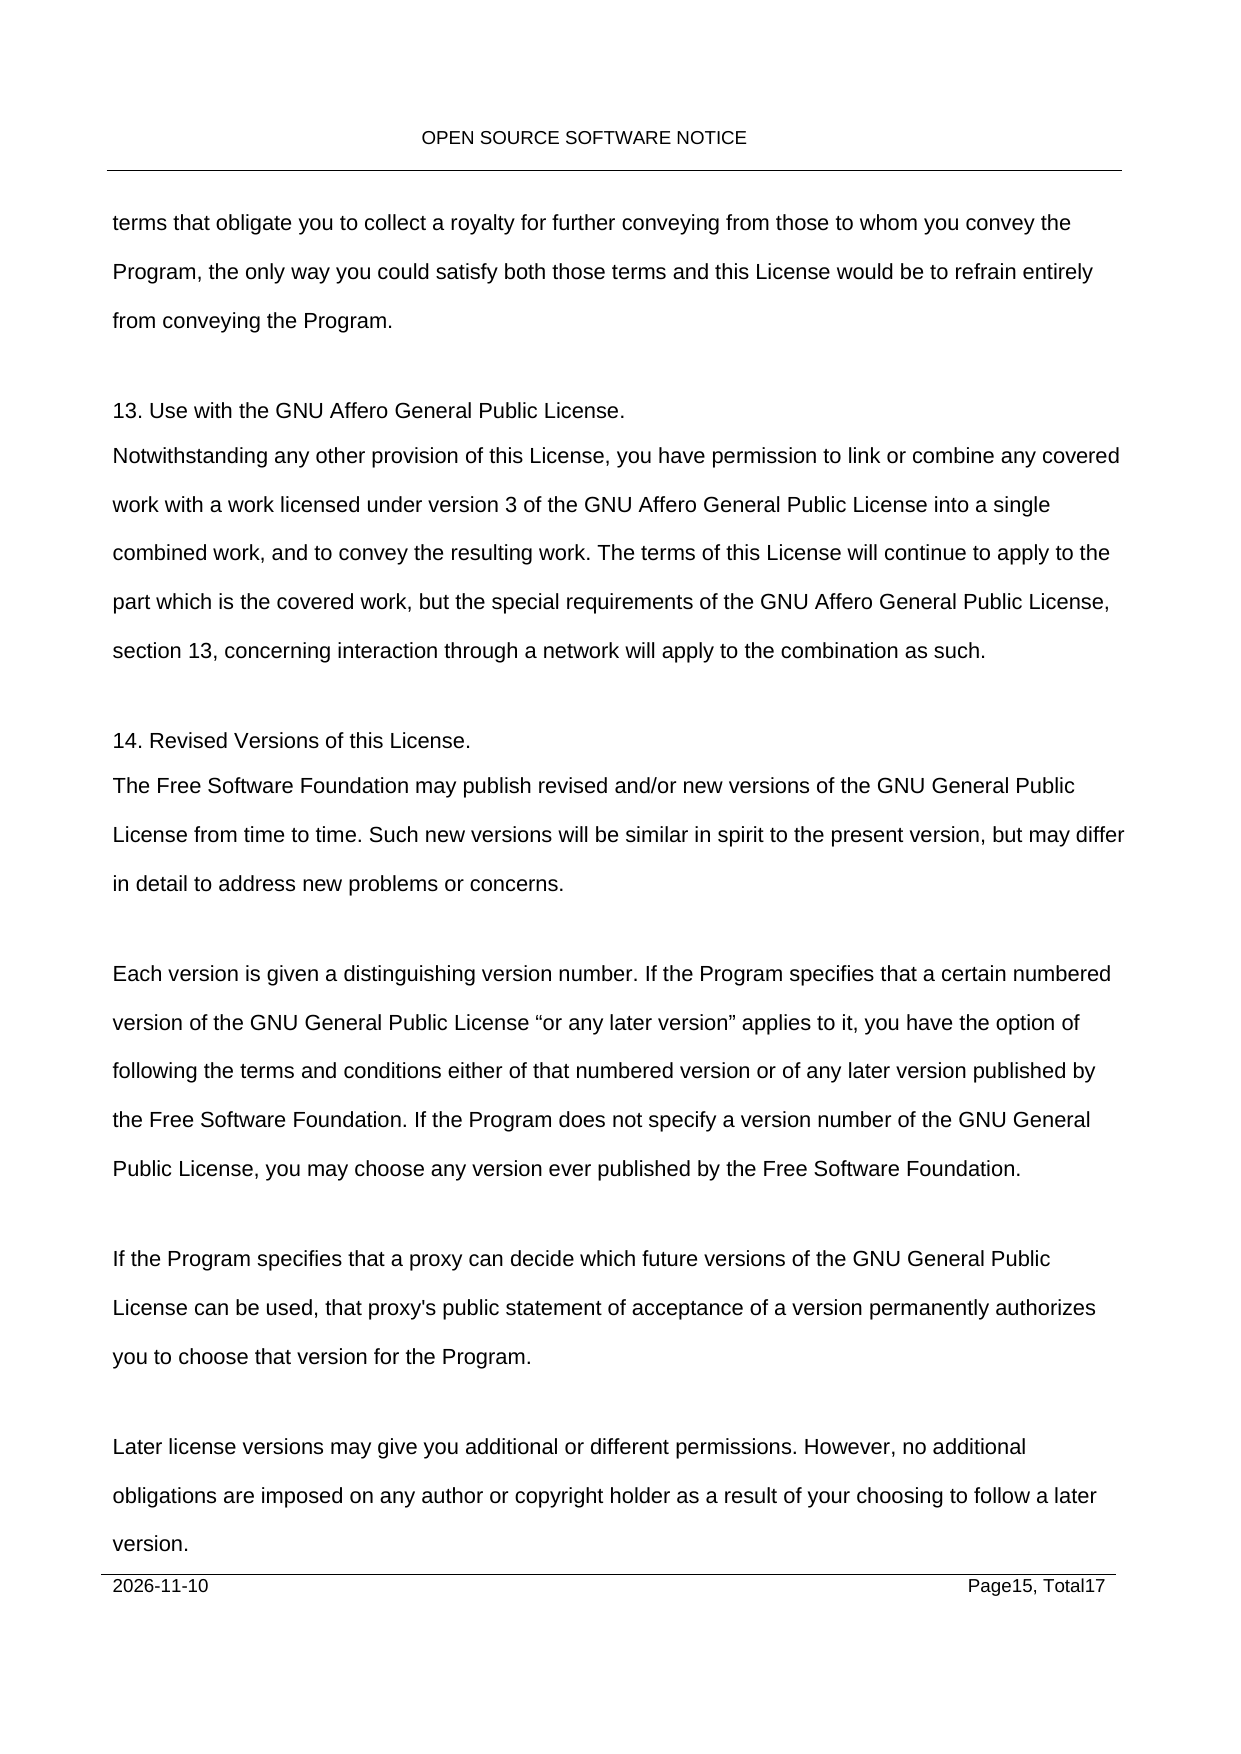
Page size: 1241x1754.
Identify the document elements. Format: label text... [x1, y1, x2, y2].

text Each version is given a distinguishing version number. If the Program specifies that a certain numbered version of the GNU General Public License “or any later version” applies to it, you have the option of following the terms and conditions either of that numbered version or of any later version published by the Free Software Foundation. If the Program does not specify a version number of the GNU General Public License, you may choose any version ever published by the Free Software Foundation. [112, 957, 1128, 1185]
text Notwithstanding any other provision of this License, you have permission to link or combine any covered work with a work licensed under version 3 of the GNU Affero General Public License into a single combined work, and to convey the resulting work. The terms of this License will continue to apply to the part which is the covered work, but the special requirements of the GNU Affero General Public License, section 13, concerning interaction through a network will apply to the combination as such. [112, 439, 1128, 667]
text The Free Software Foundation may publish revised and/or new versions of the GNU General Public License from time to time. Such new versions will be similar in spirit to the present version, but may differ in detail to address new problems or concerns. [112, 769, 1128, 899]
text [112, 206, 1128, 336]
text 14. Revised Versions of this License. [112, 724, 1128, 757]
text If the Program specifies that a proxy can decide which future versions of the GNU General Public License can be used, that proxy's public statement of acceptance of a version permanently authorizes you to choose that version for the Program. [112, 1242, 1128, 1372]
text Later license versions may give you additional or different permissions. However, no additional obligations are imposed on any author or copyright holder as a result of your choosing to follow a later version. [112, 1430, 1128, 1560]
text 13. Use with the GNU Affero General Public License. [112, 394, 1128, 427]
